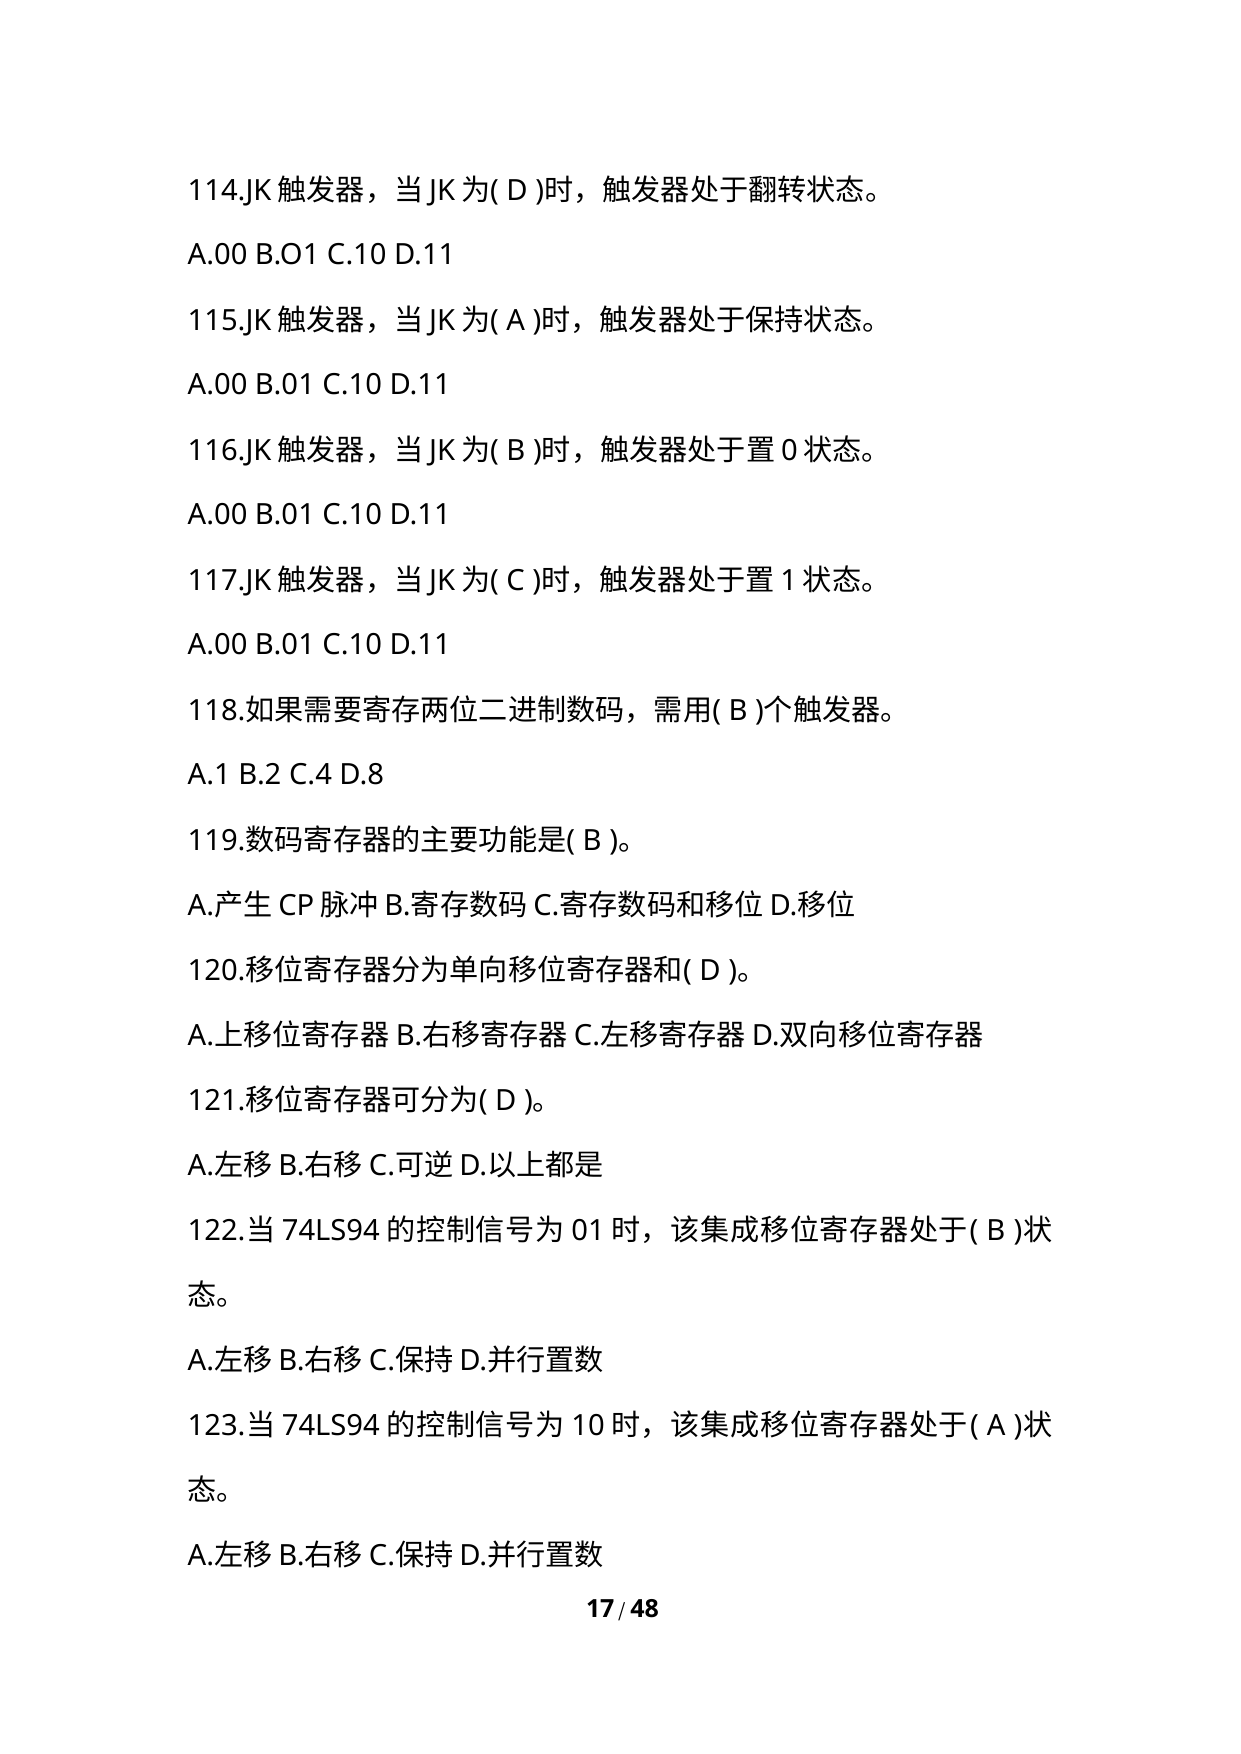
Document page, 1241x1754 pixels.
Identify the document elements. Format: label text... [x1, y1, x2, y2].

text A.00 B.01 C.10 D.11 [187, 611, 1053, 676]
text 115.JK触发器，当JK为( A )时，触发器处于保持状态。 [187, 286, 1053, 351]
text A.左移B.右移C.可逆D.以上都是 [187, 1131, 1053, 1196]
text 119.数码寄存器的主要功能是( B )。 [187, 806, 1053, 871]
text A.1 B.2 C.4 D.8 [187, 741, 1053, 806]
text 117.JK触发器，当JK为( C )时，触发器处于置1状态。 [187, 546, 1053, 611]
text A.00 B.01 C.10 D.11 [187, 481, 1053, 546]
text A.上移位寄存器 B.右移寄存器C.左移寄存器D.双向移位寄存器 [187, 1001, 1053, 1066]
text 120.移位寄存器分为单向移位寄存器和( D )。 [187, 936, 1053, 1001]
text A.左移B.右移C.保持D.并行置数 [187, 1521, 1053, 1586]
text 116.JK触发器，当JK为( B )时，触发器处于置0状态。 [187, 416, 1053, 481]
text A.左移B.右移C.保持D.并行置数 [187, 1326, 1053, 1391]
text 114.JK触发器，当JK为( D )时，触发器处于翻转状态。 [187, 156, 1053, 221]
text A.00 B.O1 C.10 D.11 [187, 221, 1053, 286]
text A.00 B.01 C.10 D.11 [187, 351, 1053, 416]
text A.产生CP脉冲B.寄存数码C.寄存数码和移位D.移位 [187, 871, 1053, 936]
text 122.当74LS94的控制信号为01时，该集成移位寄存器处于( B )状态。 [187, 1196, 1053, 1326]
text 118.如果需要寄存两位二进制数码，需用( B )个触发器。 [187, 676, 1053, 741]
text 123.当74LS94的控制信号为10时，该集成移位寄存器处于( A )状态。 [187, 1391, 1053, 1521]
text 121.移位寄存器可分为( D )。 [187, 1066, 1053, 1131]
